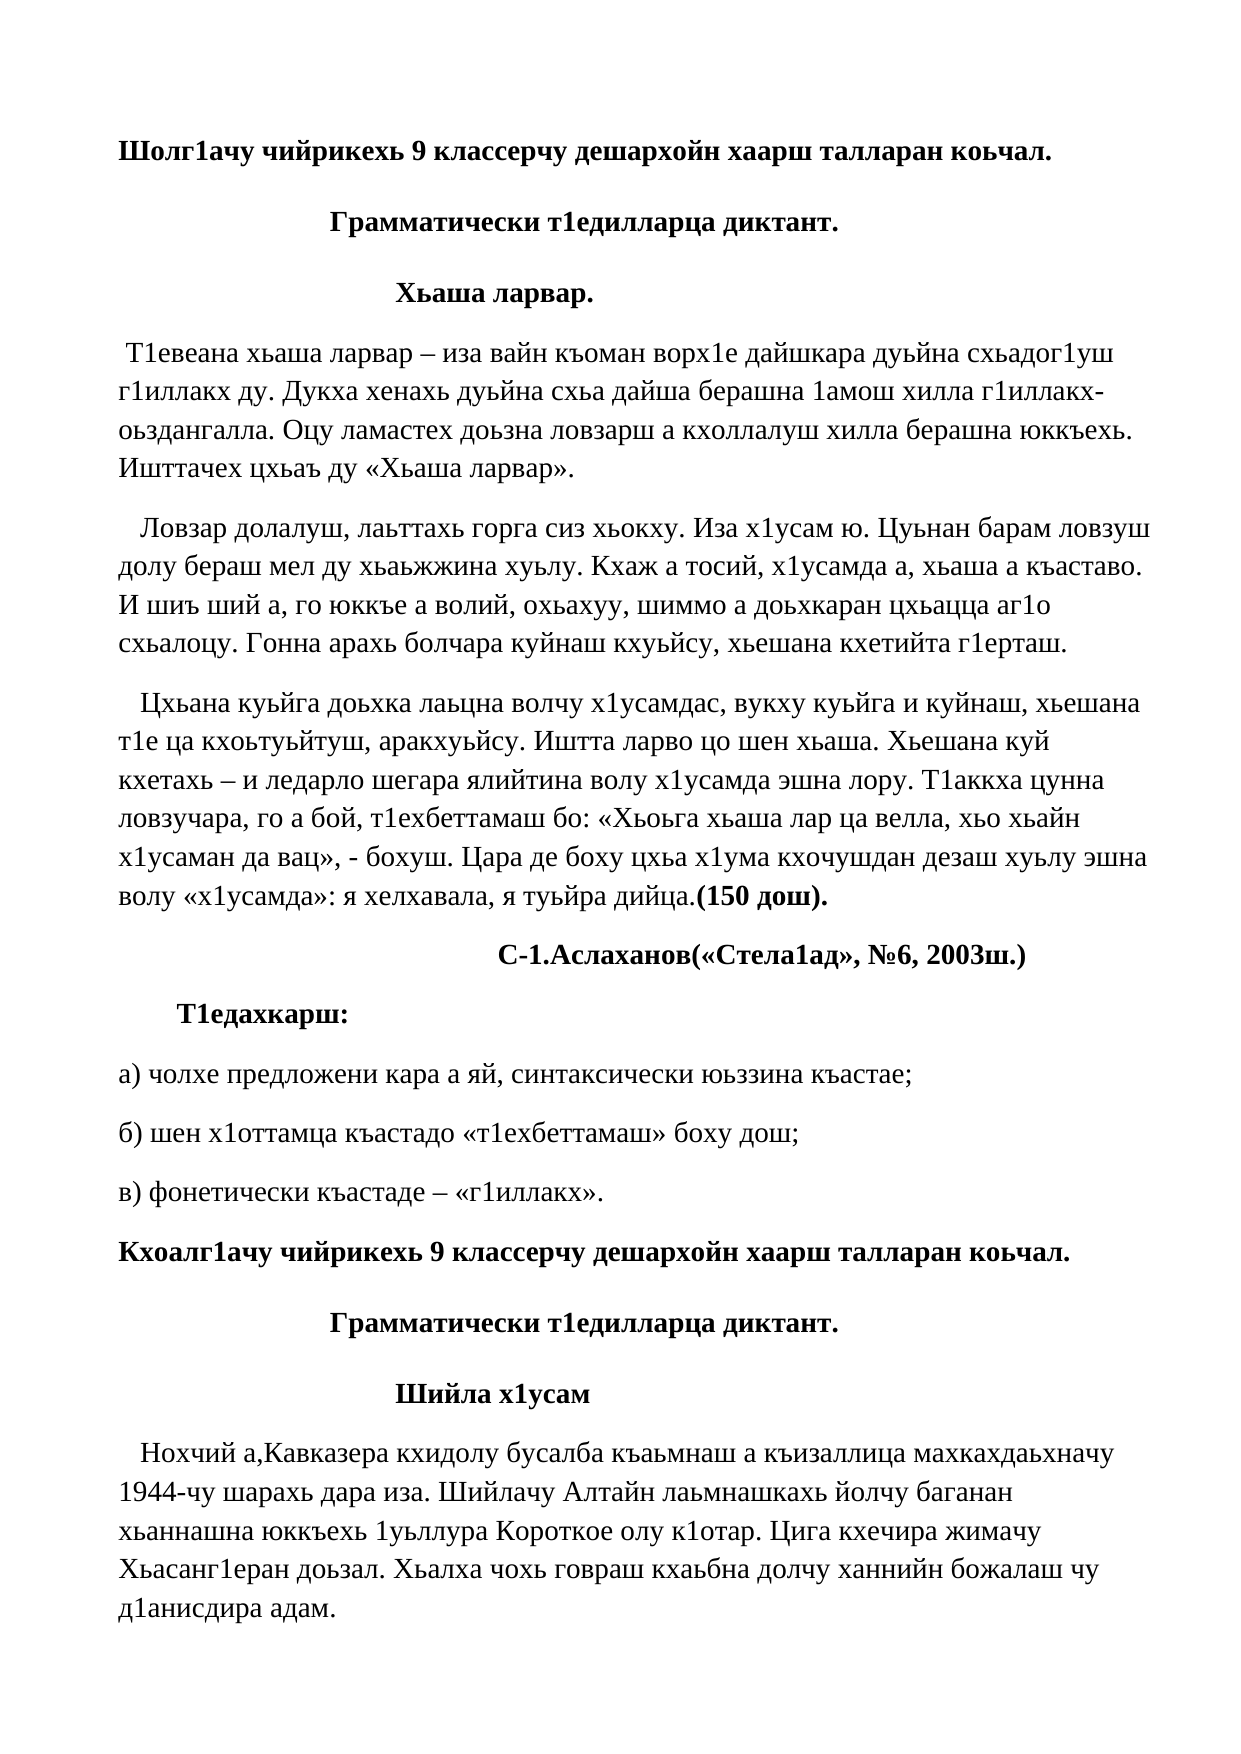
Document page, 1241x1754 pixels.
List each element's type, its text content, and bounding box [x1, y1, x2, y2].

text Шолг1ачу чийрикехь 9 классерчу дешархойн хаарш талларан коьчал. [118, 133, 1152, 167]
text Т1евеана хьаша ларвар – иза вайн къоман ворх1е дайшкара дуьйна схьадог1уш г1иллакх ду. Дукха хенахь дуьйна схьа дайша берашна 1амош хилла г1иллакх-оьздангалла. Оцу ламастех доьзна ловзарш а кхоллалуш хилла берашна юккъехь. Ишттачех цхьаъ ду «Хьаша ларвар». [118, 335, 1152, 484]
text Грамматически т1едилларца диктант. [118, 204, 1152, 238]
text Ловзар долалуш, лаьттахь горга сиз хьокху. Иза х1усам ю. Цуьнан барам ловзуш долу бераш мел ду хьаьжжина хуьлу. Кхаж а тосий, х1усамда а, хьаша а къаставо. И шиъ ший а, го юккъе а волий, охьахуу, шиммо а доьхкаран цхьацца аг1о схьалоцу. Гонна арахь болчара куйнаш кхуьйсу, хьешана кхетийта г1ерташ. [118, 510, 1152, 659]
text Нохчий а,Кавказера кхидолу бусалба къаьмнаш а къизаллица махкахдаьхначу 1944-чу шарахь дара иза. Шийлачу Алтайн лаьмнашкахь йолчу баганан хьаннашна юккъехь 1уьллура Короткое олу к1отар. Цига кхечира жимачу Хьасанг1еран доьзал. Хьалха чохь говраш кхаьбна долчу ханнийн божалаш чу д1анисдира адам. [118, 1436, 1152, 1623]
text С-1.Аслаханов(«Стела1ад», №6, 2003ш.) [118, 937, 1152, 971]
text в) фонетически къастаде – «г1иллакх». [118, 1174, 1152, 1208]
text Цхьана куьйга доьхка лаьцна волчу х1усамдас, вукху куьйга и куйнаш, хьешана т1е ца кхоьтуьйтуш, аракхуьйсу. Иштта ларво цо шен хьаша. Хьешана куй кхетахь – и ледарло шегара ялийтина волу х1усамда эшна лору. Т1аккха цунна ловзучара, го а бой, т1ехбеттамаш бо: «Хьоьга хьаша лар ца велла, хьо хьайн х1усаман да вац», - бохуш. Цара де боху цхьа х1ума кхочушдан дезаш хуьлу эшна волу «х1усамда»: я хелхавала, я туьйра дийца.(150 дош). [118, 685, 1152, 911]
text Грамматически т1едилларца диктант. [118, 1305, 1152, 1338]
text Хьаша ларвар. [118, 276, 1152, 309]
text Т1едахкарш: [118, 996, 1152, 1030]
text а) чолхе предложени кара а яй, синтаксически юьззина къастае; [118, 1056, 1152, 1089]
text Кхоалг1ачу чийрикехь 9 классерчу дешархойн хаарш талларан коьчал. [118, 1234, 1152, 1267]
text б) шен х1оттамца къастадо «т1ехбеттамаш» боху дош; [118, 1115, 1152, 1149]
text Шийла х1усам [118, 1376, 1152, 1410]
